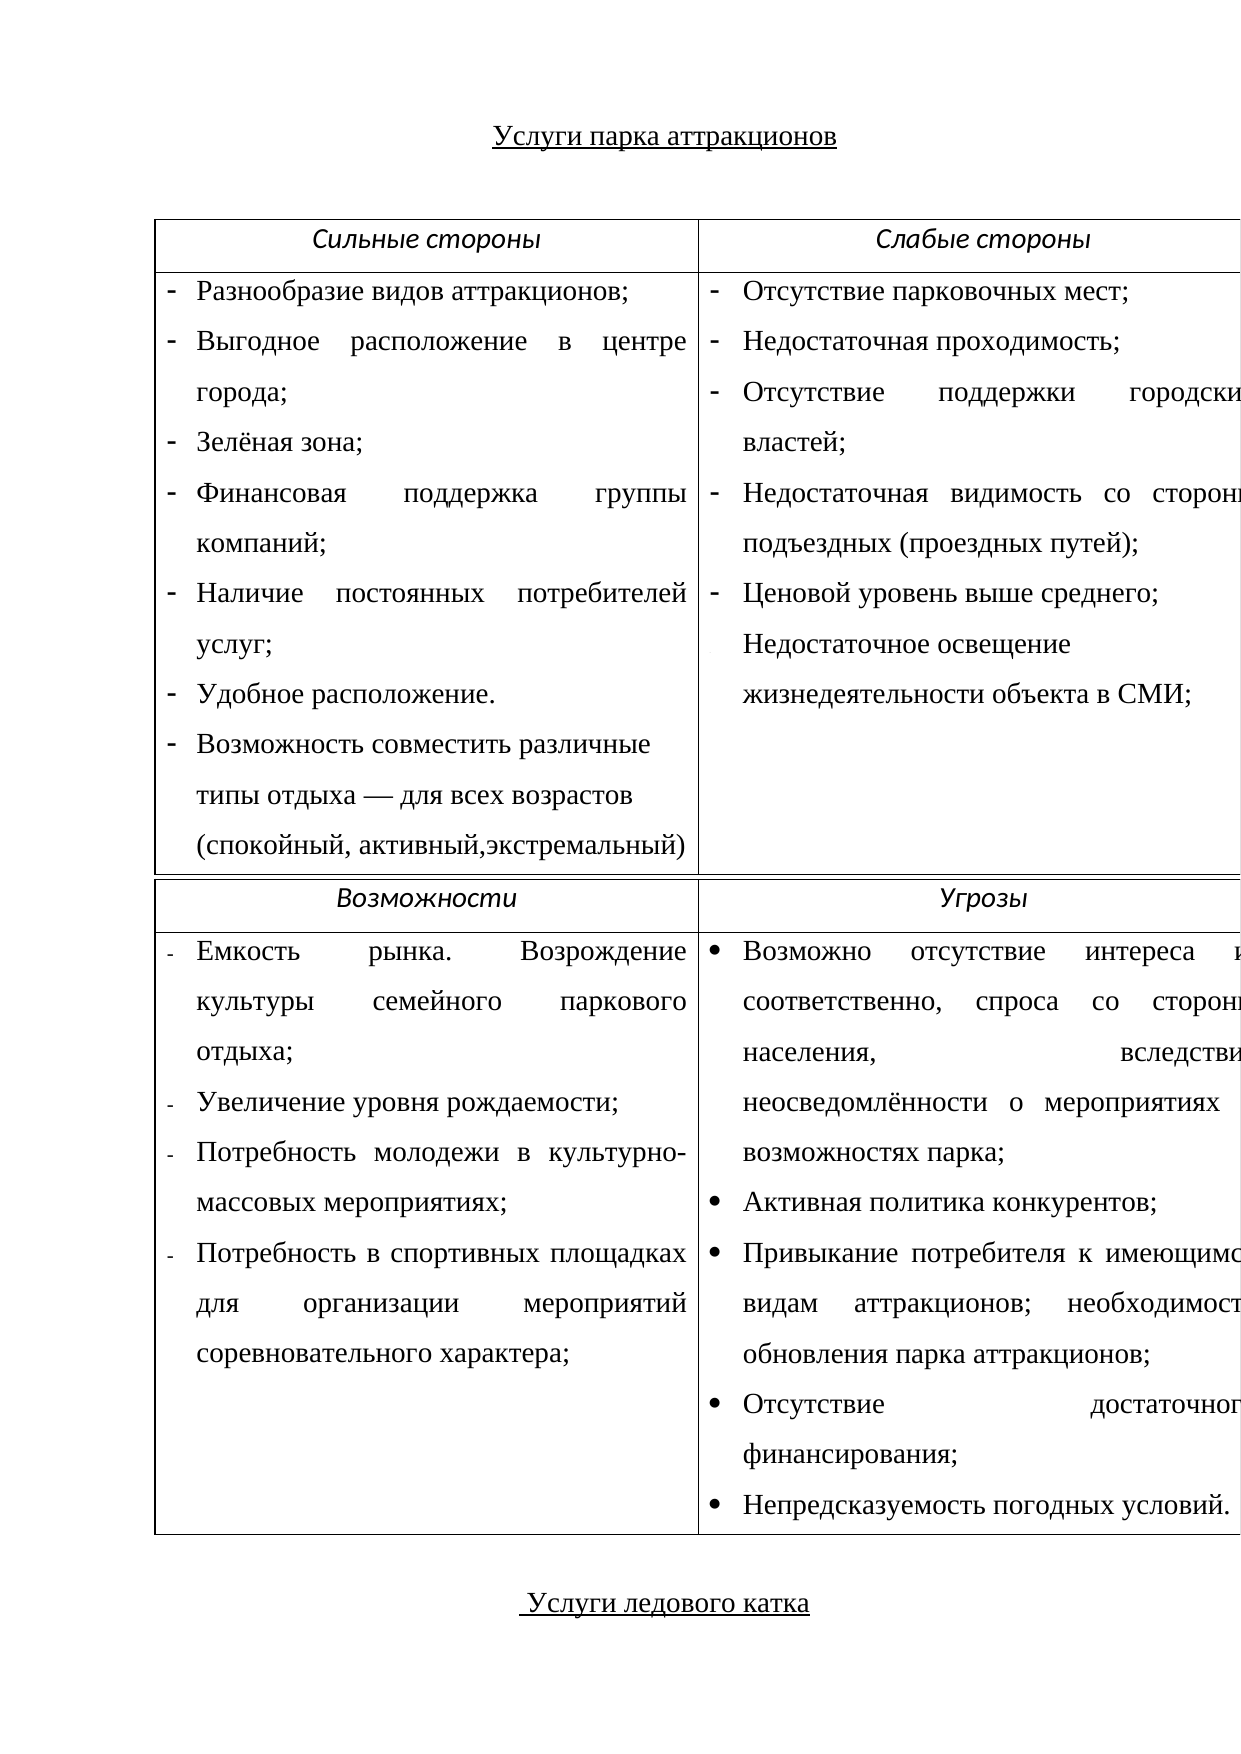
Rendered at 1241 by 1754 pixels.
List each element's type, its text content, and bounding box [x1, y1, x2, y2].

text Услуги ледового катка [177, 1585, 1152, 1618]
table_header Угрозы [699, 880, 1240, 932]
text Услуги парка аттракционов [177, 118, 1152, 152]
table_cell Разнообразие видов аттракционов; Выгодное расположение в центре города; Зелёная зона; Финансовая поддержка группы компаний; Наличие постоянных потребителей услуг; Удобное расположение. Возможность совместить различные типы отдыха — для всех возрастов (спокойный, активный,экстремальный) [156, 273, 698, 874]
table_cell Возможно отсутствие интереса и, соответственно, спроса со стороны населения, вследствие неосведомлённости о мероприятиях и возможностях парка; Активная политика конкурентов; Привыкание потребителя к имеющимся видам аттракционов; необходимость обновления парка аттракционов; Отсутствие достаточного финансирования; Непредсказуемость погодных условий. [699, 933, 1240, 1533]
table_cell Емкость рынка. Возрождение культуры семейного паркового отдыха; Увеличение уровня рождаемости; Потребность молодежи в культурно-массовых мероприятиях; Потребность в спортивных площадках для организации мероприятий соревновательного характера; [156, 933, 698, 1533]
table_header Сильные стороны [156, 220, 698, 272]
table_cell Отсутствие парковочных мест; Недостаточная проходимость; Отсутствие поддержки городских властей; Недостаточная видимость со стороны подъездных (проездных путей); Ценовой уровень выше среднего; Недостаточное освещение жизнедеятельности объекта в СМИ; [699, 273, 1240, 874]
table_header Слабые стороны [699, 220, 1240, 272]
table_header Возможности [156, 880, 698, 932]
